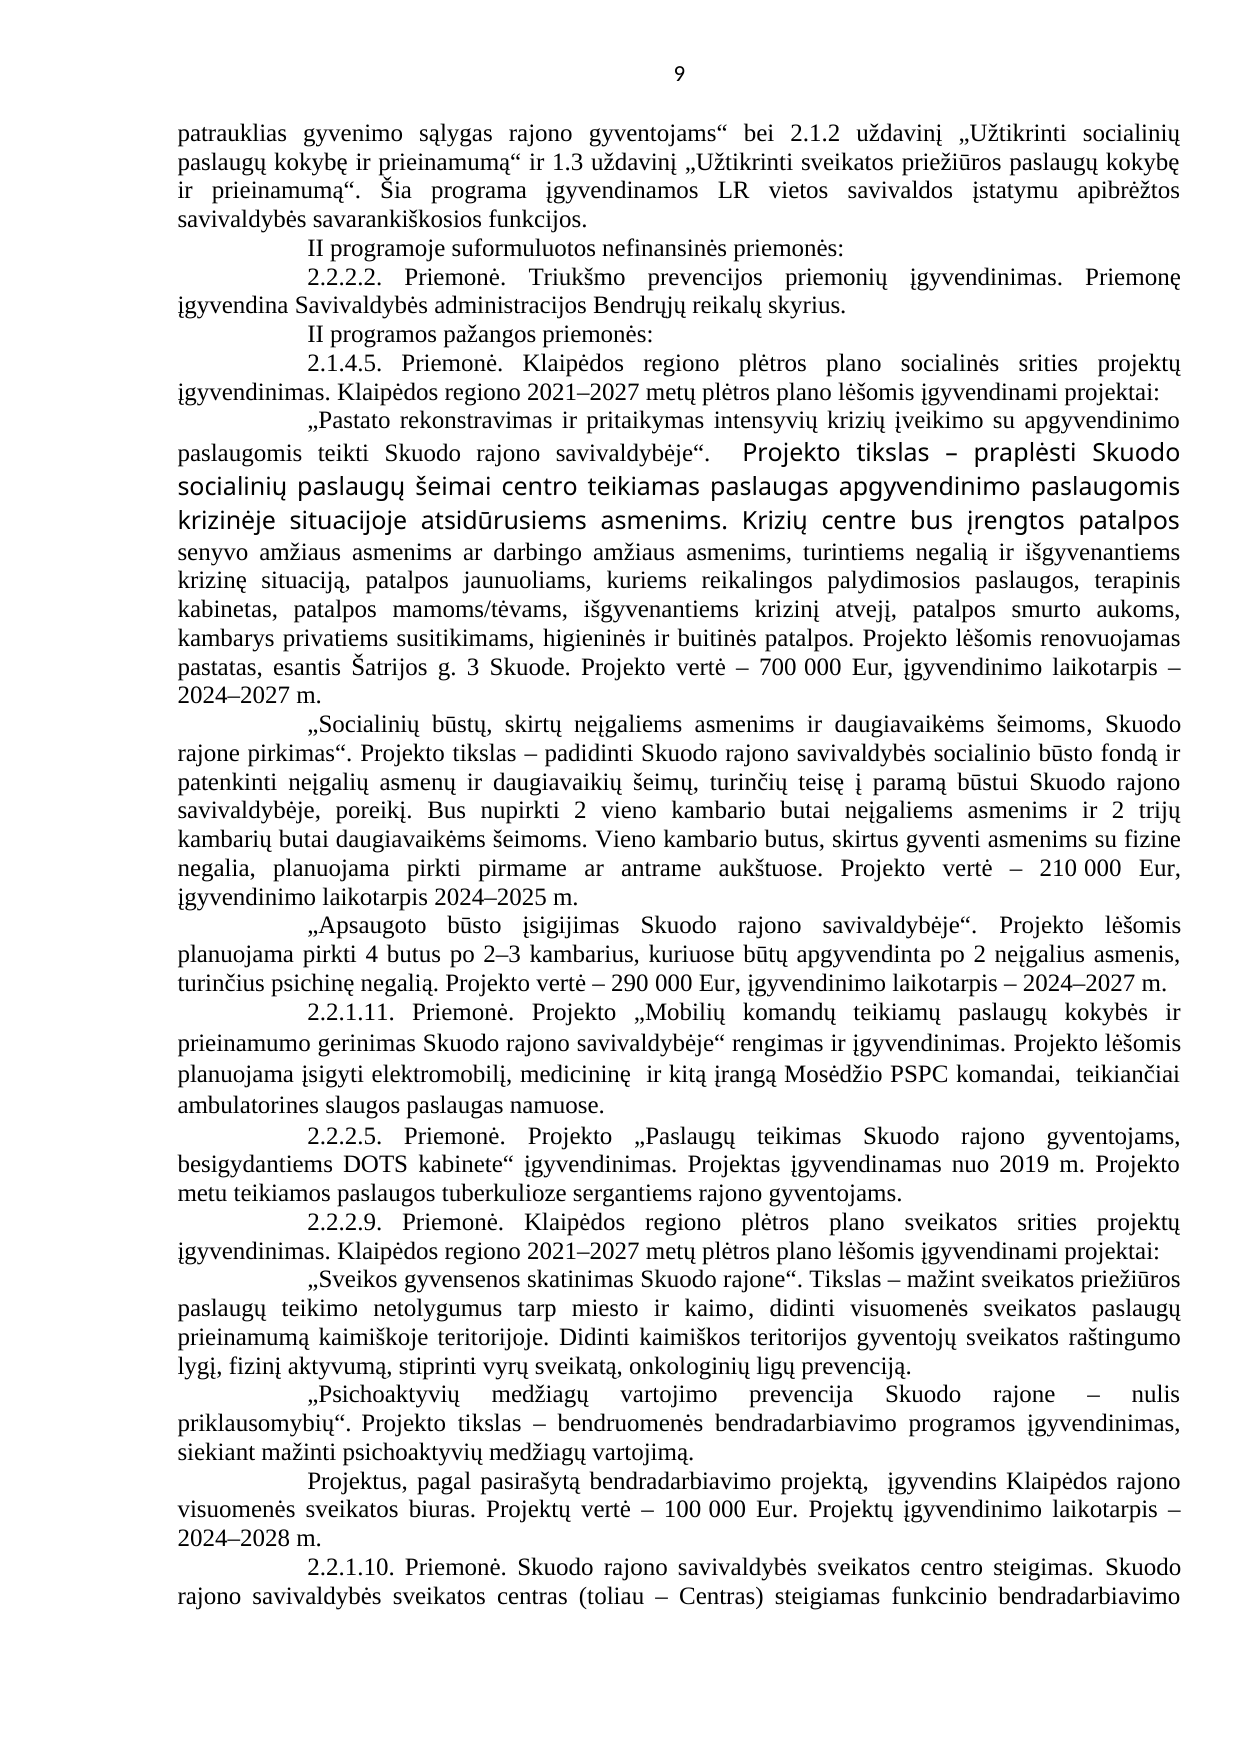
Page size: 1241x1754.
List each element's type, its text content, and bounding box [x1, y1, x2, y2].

text „Apsaugoto būsto įsigijimas Skuodo rajono savivaldybėje“. Projekto lėšomis planuojama pirkti 4 butus po 2–3 kambarius, kuriuose būtų apgyvendinta po 2 neįgalius asmenis, turinčius psichinę negalią. Projekto vertė – 290 000 Eur, įgyvendinimo laikotarpis – 2024–2027 m. [177, 910, 1181, 997]
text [177, 118, 1181, 233]
text Projektus, pagal pasirašytą bendradarbiavimo projektą, įgyvendins Klaipėdos rajono visuomenės sveikatos biuras. Projektų vertė – 100 000 Eur. Projektų įgyvendinimo laikotarpis – 2024–2028 m. [177, 1466, 1181, 1552]
text II programoje suformuluotos nefinansinės priemonės: [177, 233, 1181, 262]
text „Socialinių būstų, skirtų neįgaliems asmenims ir daugiavaikėms šeimoms, Skuodo rajone pirkimas“. Projekto tikslas – padidinti Skuodo rajono savivaldybės socialinio būsto fondą ir patenkinti neįgalių asmenų ir daugiavaikių šeimų, turinčių teisę į paramą būstui Skuodo rajono savivaldybėje, poreikį. Bus nupirkti 2 vieno kambario butai neįgaliems asmenims ir 2 trijų kambarių butai daugiavaikėms šeimoms. Vieno kambario butus, skirtus gyventi asmenims su fizine negalia, planuojama pirkti pirmame ar antrame aukštuose. Projekto vertė – 210 000 Eur, įgyvendinimo laikotarpis 2024–2025 m. [177, 709, 1181, 910]
text 2.2.2.9. Priemonė. Klaipėdos regiono plėtros plano sveikatos srities projektų įgyvendinimas. Klaipėdos regiono 2021–2027 metų plėtros plano lėšomis įgyvendinami projektai: [177, 1207, 1181, 1264]
text „Psichoaktyvių medžiagų vartojimo prevencija Skuodo rajone – nulis priklausomybių“. Projekto tikslas – bendruomenės bendradarbiavimo programos įgyvendinimas, siekiant mažinti psichoaktyvių medžiagų vartojimą. [177, 1379, 1181, 1466]
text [177, 1552, 1181, 1609]
text „Sveikos gyvensenos skatinimas Skuodo rajone“. Tikslas – mažint sveikatos priežiūros paslaugų teikimo netolygumus tarp miesto ir kaimo, didinti visuomenės sveikatos paslaugų prieinamumą kaimiškoje teritorijoje. Didinti kaimiškos teritorijos gyventojų sveikatos raštingumo lygį, fizinį aktyvumą, stiprinti vyrų sveikatą, onkologinių ligų prevenciją. [177, 1264, 1181, 1379]
text II programos pažangos priemonės: [177, 319, 1181, 348]
text 2.2.1.11. Priemonė. Projekto „Mobilių komandų teikiamų paslaugų kokybės ir prieinamumo gerinimas Skuodo rajono savivaldybėje“ rengimas ir įgyvendinimas. Projekto lėšomis planuojama įsigyti elektromobilį, medicininę ir kitą įrangą Mosėdžio PSPC komandai, teikiančiai ambulatorines slaugos paslaugas namuose. [177, 997, 1181, 1118]
text 2.2.2.5. Priemonė. Projekto „Paslaugų teikimas Skuodo rajono gyventojams, besigydantiems DOTS kabinete“ įgyvendinimas. Projektas įgyvendinamas nuo 2019 m. Projekto metu teikiamos paslaugos tuberkulioze sergantiems rajono gyventojams. [177, 1121, 1181, 1207]
text 2.1.4.5. Priemonė. Klaipėdos regiono plėtros plano socialinės srities projektų įgyvendinimas. Klaipėdos regiono 2021–2027 metų plėtros plano lėšomis įgyvendinami projektai: [177, 348, 1181, 406]
text 2.2.2.2. Priemonė. Triukšmo prevencijos priemonių įgyvendinimas. Priemonę įgyvendina Savivaldybės administracijos Bendrųjų reikalų skyrius. [177, 262, 1181, 319]
text „Pastato rekonstravimas ir pritaikymas intensyvių krizių įveikimo su apgyvendinimo paslaugomis teikti Skuodo rajono savivaldybėje“. Projekto tikslas – praplėsti Skuodo socialinių paslaugų šeimai centro teikiamas paslaugas apgyvendinimo paslaugomis krizinėje situacijoje atsidūrusiems asmenims. Krizių centre bus įrengtos patalpos senyvo amžiaus asmenims ar darbingo amžiaus asmenims, turintiems negalią ir išgyvenantiems krizinę situaciją, patalpos jaunuoliams, kuriems reikalingos palydimosios paslaugos, terapinis kabinetas, patalpos mamoms/tėvams, išgyvenantiems krizinį atvejį, patalpos smurto aukoms, kambarys privatiems susitikimams, higieninės ir buitinės patalpos. Projekto lėšomis renovuojamas pastatas, esantis Šatrijos g. 3 Skuode. Projekto vertė – 700 000 Eur, įgyvendinimo laikotarpis – 2024–2027 m. [177, 406, 1181, 709]
